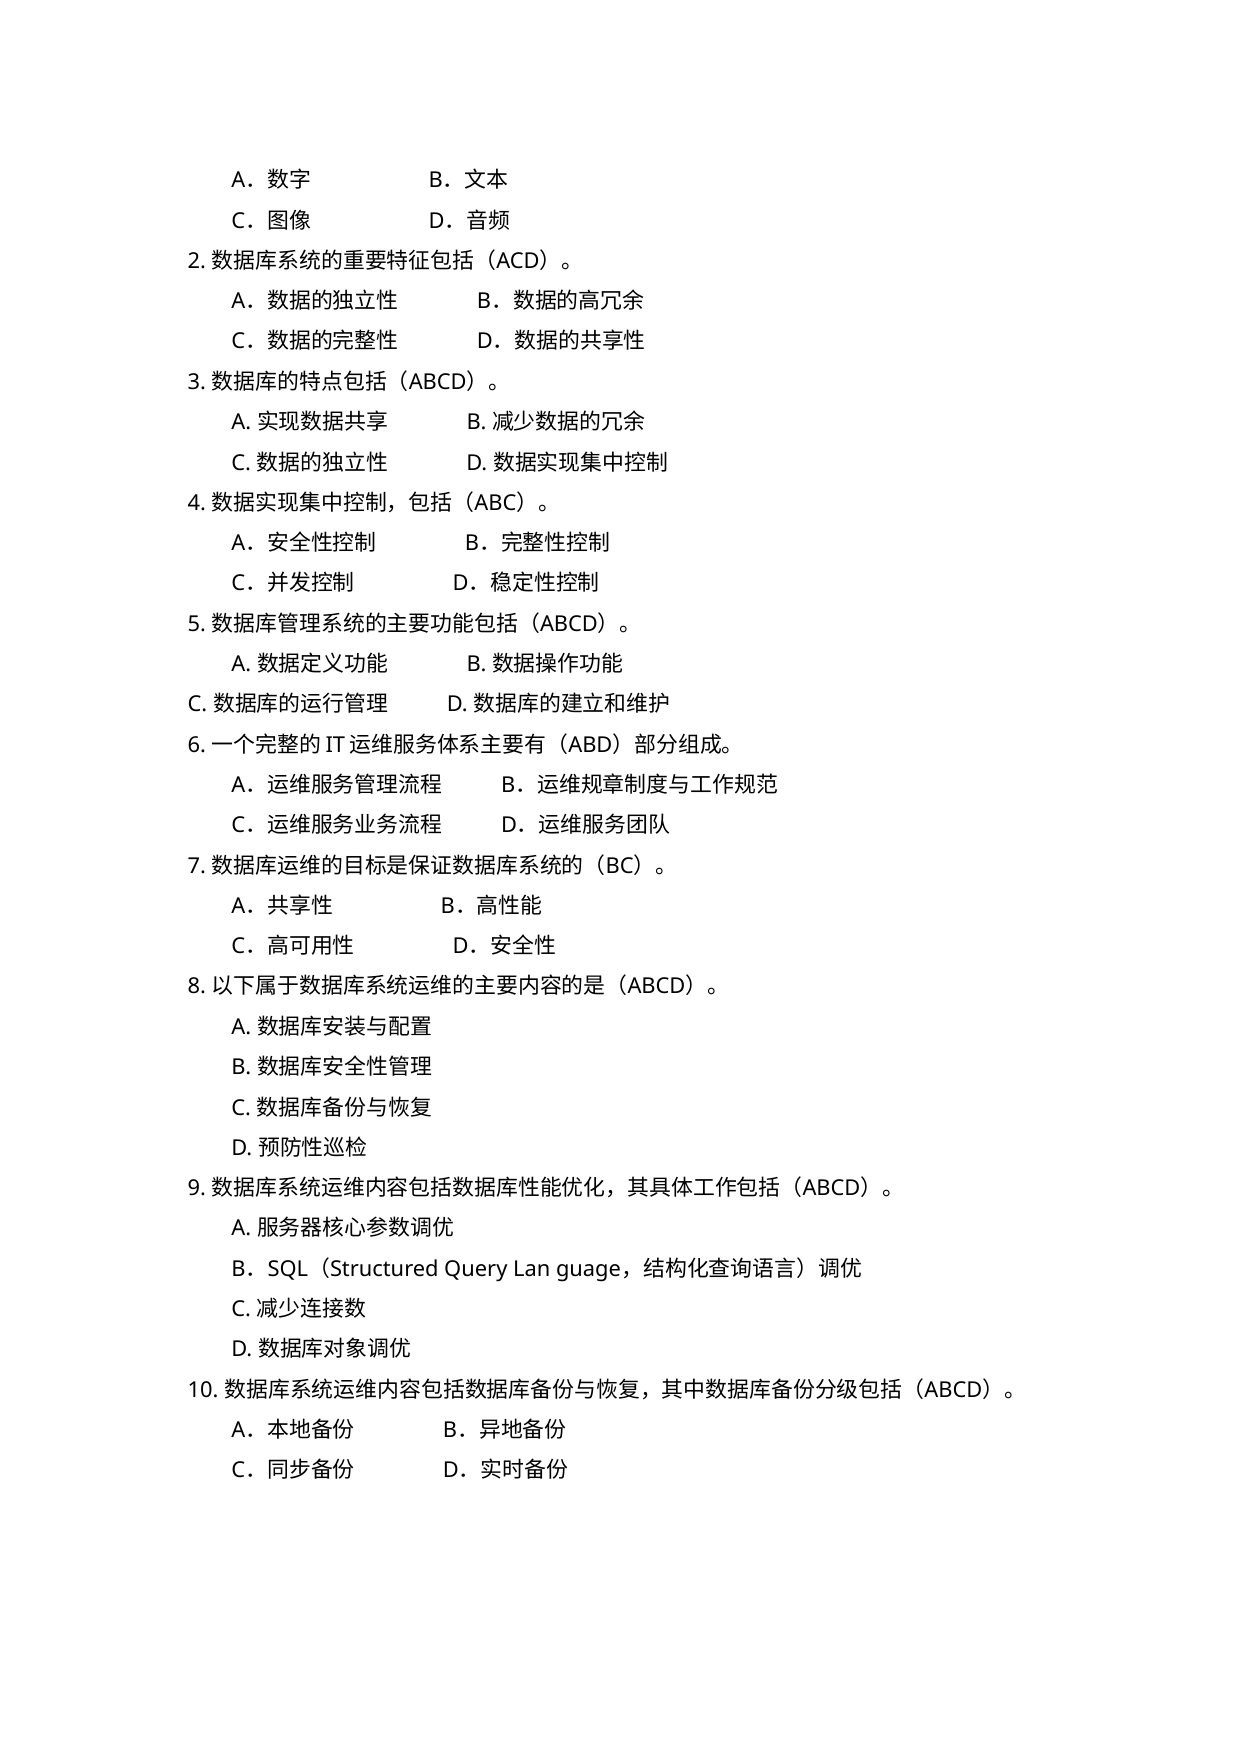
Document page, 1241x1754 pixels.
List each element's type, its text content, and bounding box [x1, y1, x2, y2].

text A. 实现数据共享 B. 减少数据的冗余 [231, 404, 1053, 436]
text 5. 数据库管理系统的主要功能包括（ABCD）。 [187, 605, 1053, 638]
text C. 数据的独立性 D. 数据实现集中控制 [231, 444, 1053, 477]
text D. 数据库对象调优 [231, 1331, 1053, 1363]
text A．共享性 B．高性能 [231, 888, 1053, 920]
text C. 数据库的运行管理 D. 数据库的建立和维护 [187, 686, 1053, 718]
text 6. 一个完整的IT运维服务体系主要有（ABD）部分组成。 [187, 726, 1053, 759]
text 8. 以下属于数据库系统运维的主要内容的是（ABCD）。 [187, 968, 1053, 1001]
text A．数字 B．文本 [231, 162, 1053, 194]
text C．数据的完整性 D．数据的共享性 [231, 323, 1053, 356]
text 10. 数据库系统运维内容包括数据库备份与恢复，其中数据库备份分级包括（ABCD）。 [187, 1371, 1053, 1404]
text 4. 数据实现集中控制，包括（ABC）。 [187, 484, 1053, 517]
text C．并发控制 D．稳定性控制 [231, 565, 1053, 598]
text A. 服务器核心参数调优 [231, 1210, 1053, 1243]
text 2. 数据库系统的重要特征包括（ACD）。 [187, 243, 1053, 275]
text B．SQL（Structured Query Lan guage，结构化查询语言）调优 [231, 1250, 1053, 1283]
text C．图像 D．音频 [231, 202, 1053, 235]
text C. 数据库备份与恢复 [231, 1089, 1053, 1122]
text 3. 数据库的特点包括（ABCD）。 [187, 363, 1053, 396]
text 9. 数据库系统运维内容包括数据库性能优化，其具体工作包括（ABCD）。 [187, 1170, 1053, 1202]
text A．安全性控制 B．完整性控制 [231, 525, 1053, 557]
text A. 数据定义功能 B. 数据操作功能 [231, 646, 1053, 678]
text C．同步备份 D．实时备份 [231, 1452, 1053, 1484]
text B. 数据库安全性管理 [231, 1049, 1053, 1081]
text C．高可用性 D．安全性 [231, 928, 1053, 960]
text C．运维服务业务流程 D．运维服务团队 [231, 807, 1053, 839]
text A．数据的独立性 B．数据的高冗余 [231, 283, 1053, 315]
text A．本地备份 B．异地备份 [231, 1412, 1053, 1444]
text A. 数据库安装与配置 [231, 1008, 1053, 1041]
text 7. 数据库运维的目标是保证数据库系统的（BC）。 [187, 847, 1053, 880]
text C. 减少连接数 [231, 1291, 1053, 1323]
text A．运维服务管理流程 B．运维规章制度与工作规范 [231, 767, 1053, 799]
text D. 预防性巡检 [231, 1129, 1053, 1162]
